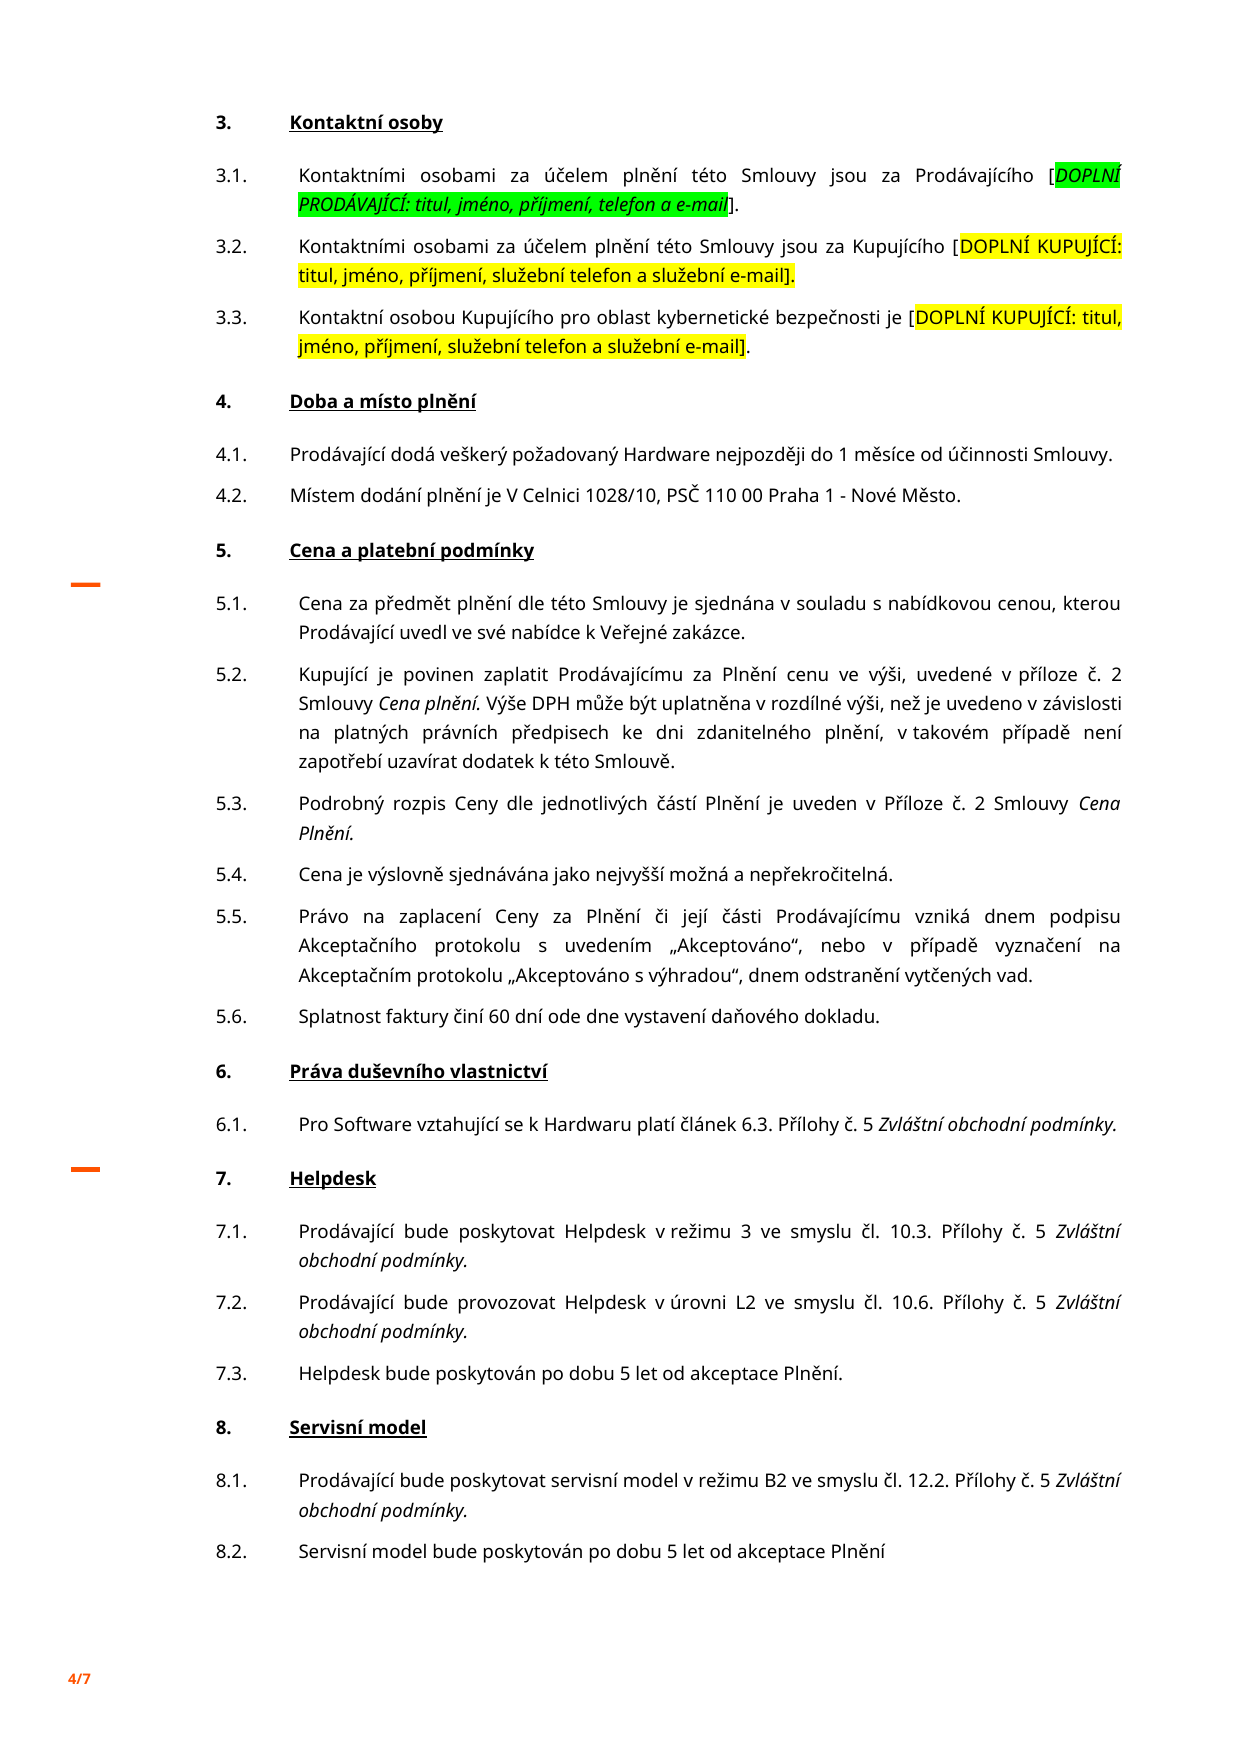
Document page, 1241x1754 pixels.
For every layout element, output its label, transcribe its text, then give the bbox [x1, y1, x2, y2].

list Prodávající bude provozovat Helpdesk v úrovni L2 ve smyslu čl. 10.6. Přílohy č. 5 Zvláštní obchodní podmínky. [216, 1289, 1122, 1344]
list Helpdesk bude poskytován po dobu 5 let od akceptace Plnění. [216, 1360, 1122, 1386]
subtitle Cena a platební podmínky [216, 537, 1122, 562]
list Pro Software vztahující se k Hardwaru platí článek 6.3. Přílohy č. 5 Zvláštní obchodní podmínky. [216, 1111, 1122, 1137]
list Prodávající bude poskytovat Helpdesk v režimu 3 ve smyslu čl. 10.3. Přílohy č. 5 Zvláštní obchodní podmínky. [216, 1218, 1122, 1273]
list Cena za předmět plnění dle této Smlouvy je sjednána v souladu s nabídkovou cenou, kterou Prodávající uvedl ve své nabídce k Veřejné zakázce. [216, 590, 1122, 645]
list Cena je výslovně sjednávána jako nejvyšší možná a nepřekročitelná. [216, 862, 1122, 887]
list Splatnost faktury činí 60 dní ode dne vystavení daňového dokladu. [216, 1004, 1122, 1029]
list Právo na zaplacení Ceny za Plnění či její části Prodávajícímu vzniká dnem podpisu Akceptačního protokolu s uvedením „Akceptováno“, nebo v případě vyznačení na Akceptačním protokolu „Akceptováno s výhradou“, dnem odstranění vytčených vad. [216, 903, 1122, 987]
subtitle Kontaktní osoby [216, 109, 1122, 135]
list Místem dodání plnění je V Celnici 1028/10, PSČ 110 00 Praha 1 - Nové Město. [216, 483, 1122, 508]
list Kontaktními osobami za účelem plnění této Smlouvy jsou za Kupujícího [DOPLNÍ KUPUJÍCÍ: titul, jméno, příjmení, služební telefon a služební e-mail]. [216, 233, 1122, 288]
list Podrobný rozpis Ceny dle jednotlivých částí Plnění je uveden v Příloze č. 2 Smlouvy Cena Plnění. [216, 791, 1122, 845]
list Prodávající bude poskytovat servisní model v režimu B2 ve smyslu čl. 12.2. Přílohy č. 5 Zvláštní obchodní podmínky. [216, 1468, 1122, 1522]
list Kupující je povinen zaplatit Prodávajícímu za Plnění cenu ve výši, uvedené v příloze č. 2 Smlouvy Cena plnění. Výše DPH může být uplatněna v rozdílné výši, než je uvedeno v závislosti na platných právních předpisech ke dni zdanitelného plnění, v takovém případě není zapotřebí uzavírat dodatek k této Smlouvě. [216, 661, 1122, 774]
subtitle Práva duševního vlastnictví [216, 1058, 1122, 1083]
list Kontaktní osobou Kupujícího pro oblast kybernetické bezpečnosti je [DOPLNÍ KUPUJÍCÍ: titul, jméno, příjmení, služební telefon a služební e-mail]. [216, 304, 1122, 359]
list Kontaktními osobami za účelem plnění této Smlouvy jsou za Prodávajícího [DOPLNÍ PRODÁVAJÍCÍ: titul, jméno, příjmení, telefon a e-mail]. [216, 162, 1122, 217]
subtitle Helpdesk [216, 1165, 1122, 1191]
list Prodávající dodá veškerý požadovaný Hardware nejpozději do 1 měsíce od účinnosti Smlouvy. [216, 441, 1122, 466]
list Servisní model bude poskytován po dobu 5 let od akceptace Plnění [216, 1539, 1122, 1564]
subtitle Servisní model [216, 1415, 1122, 1440]
subtitle Doba a místo plnění [216, 388, 1122, 413]
